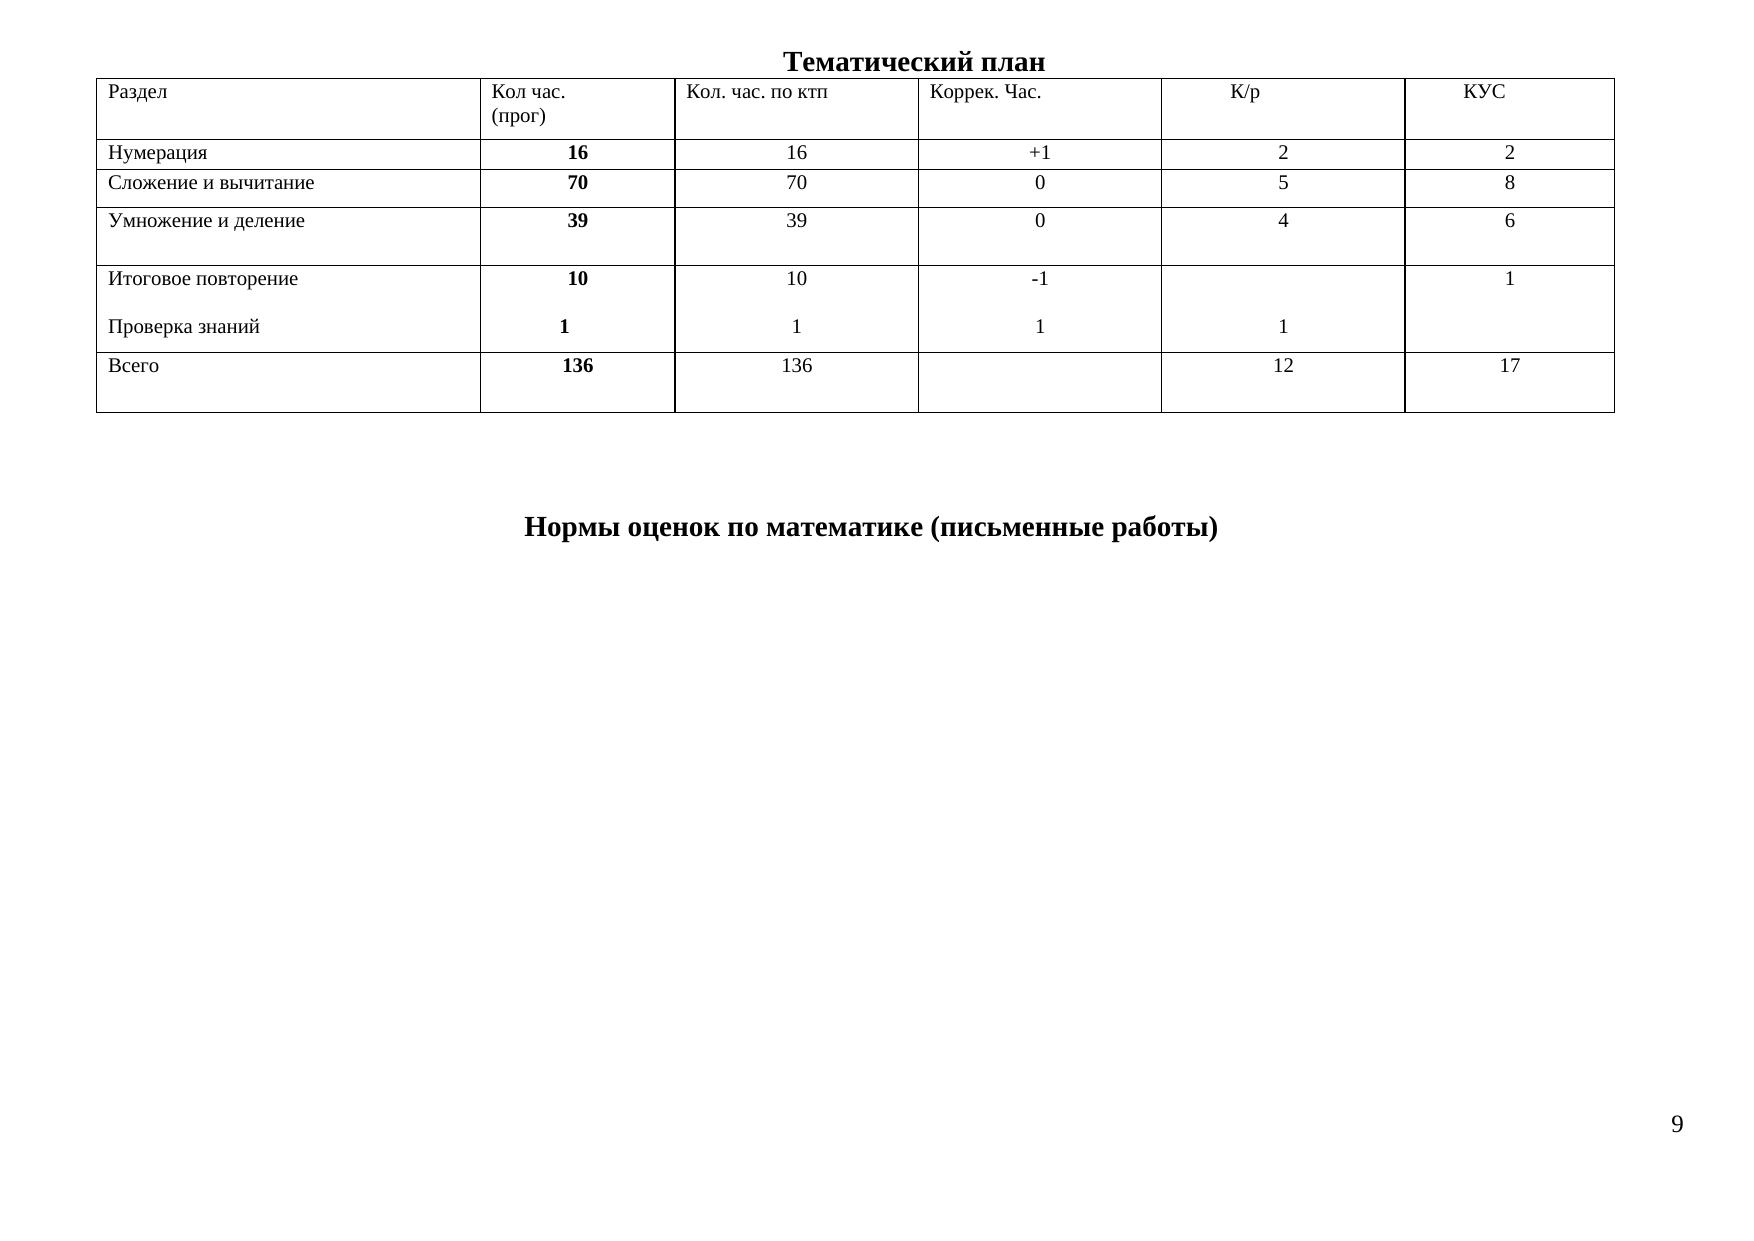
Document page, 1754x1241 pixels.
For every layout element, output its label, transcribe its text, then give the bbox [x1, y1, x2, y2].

table_cell -1 1 [919, 266, 1161, 352]
table_cell 10 1 [481, 266, 674, 352]
table_cell 17 [1406, 353, 1614, 412]
table_cell +1 [919, 140, 1161, 169]
table_cell Сложение и вычитание [97, 170, 480, 207]
table_cell Всего [97, 353, 480, 412]
table_header Кол час. (прог) [481, 79, 674, 139]
table_cell 1 [1162, 266, 1404, 352]
table_header КУС [1406, 79, 1614, 139]
table_header Раздел [97, 79, 480, 139]
table_cell 136 [481, 353, 674, 412]
table_header Кол. час. по ктп [676, 79, 918, 139]
table_cell Нумерация [97, 140, 480, 169]
table_cell 4 [1162, 208, 1404, 265]
table_header Коррек. Час. [919, 79, 1161, 139]
table_cell 136 [676, 353, 918, 412]
table_cell 2 [1162, 140, 1404, 169]
table_cell 12 [1162, 353, 1404, 412]
table_cell 10 1 [676, 266, 918, 352]
table_cell 70 [676, 170, 918, 207]
table_cell 39 [676, 208, 918, 265]
table_cell 16 [676, 140, 918, 169]
table_cell Умножение и деление [97, 208, 480, 265]
table_cell 8 [1406, 170, 1614, 207]
table_cell 39 [481, 208, 674, 265]
table_cell 1 [1406, 266, 1614, 352]
table_cell 2 [1406, 140, 1614, 169]
text Нормы оценок по математике (письменные работы) [59, 509, 1683, 542]
table_cell Итоговое повторение Проверка знаний [97, 266, 480, 352]
table_cell [919, 353, 1161, 412]
text Тематический план [145, 44, 1683, 78]
table_cell 5 [1162, 170, 1404, 207]
table_cell 70 [481, 170, 674, 207]
table_cell 6 [1406, 208, 1614, 265]
table_cell 0 [919, 208, 1161, 265]
table_cell 0 [919, 170, 1161, 207]
table_cell 16 [481, 140, 674, 169]
table_header К/р [1162, 79, 1404, 139]
